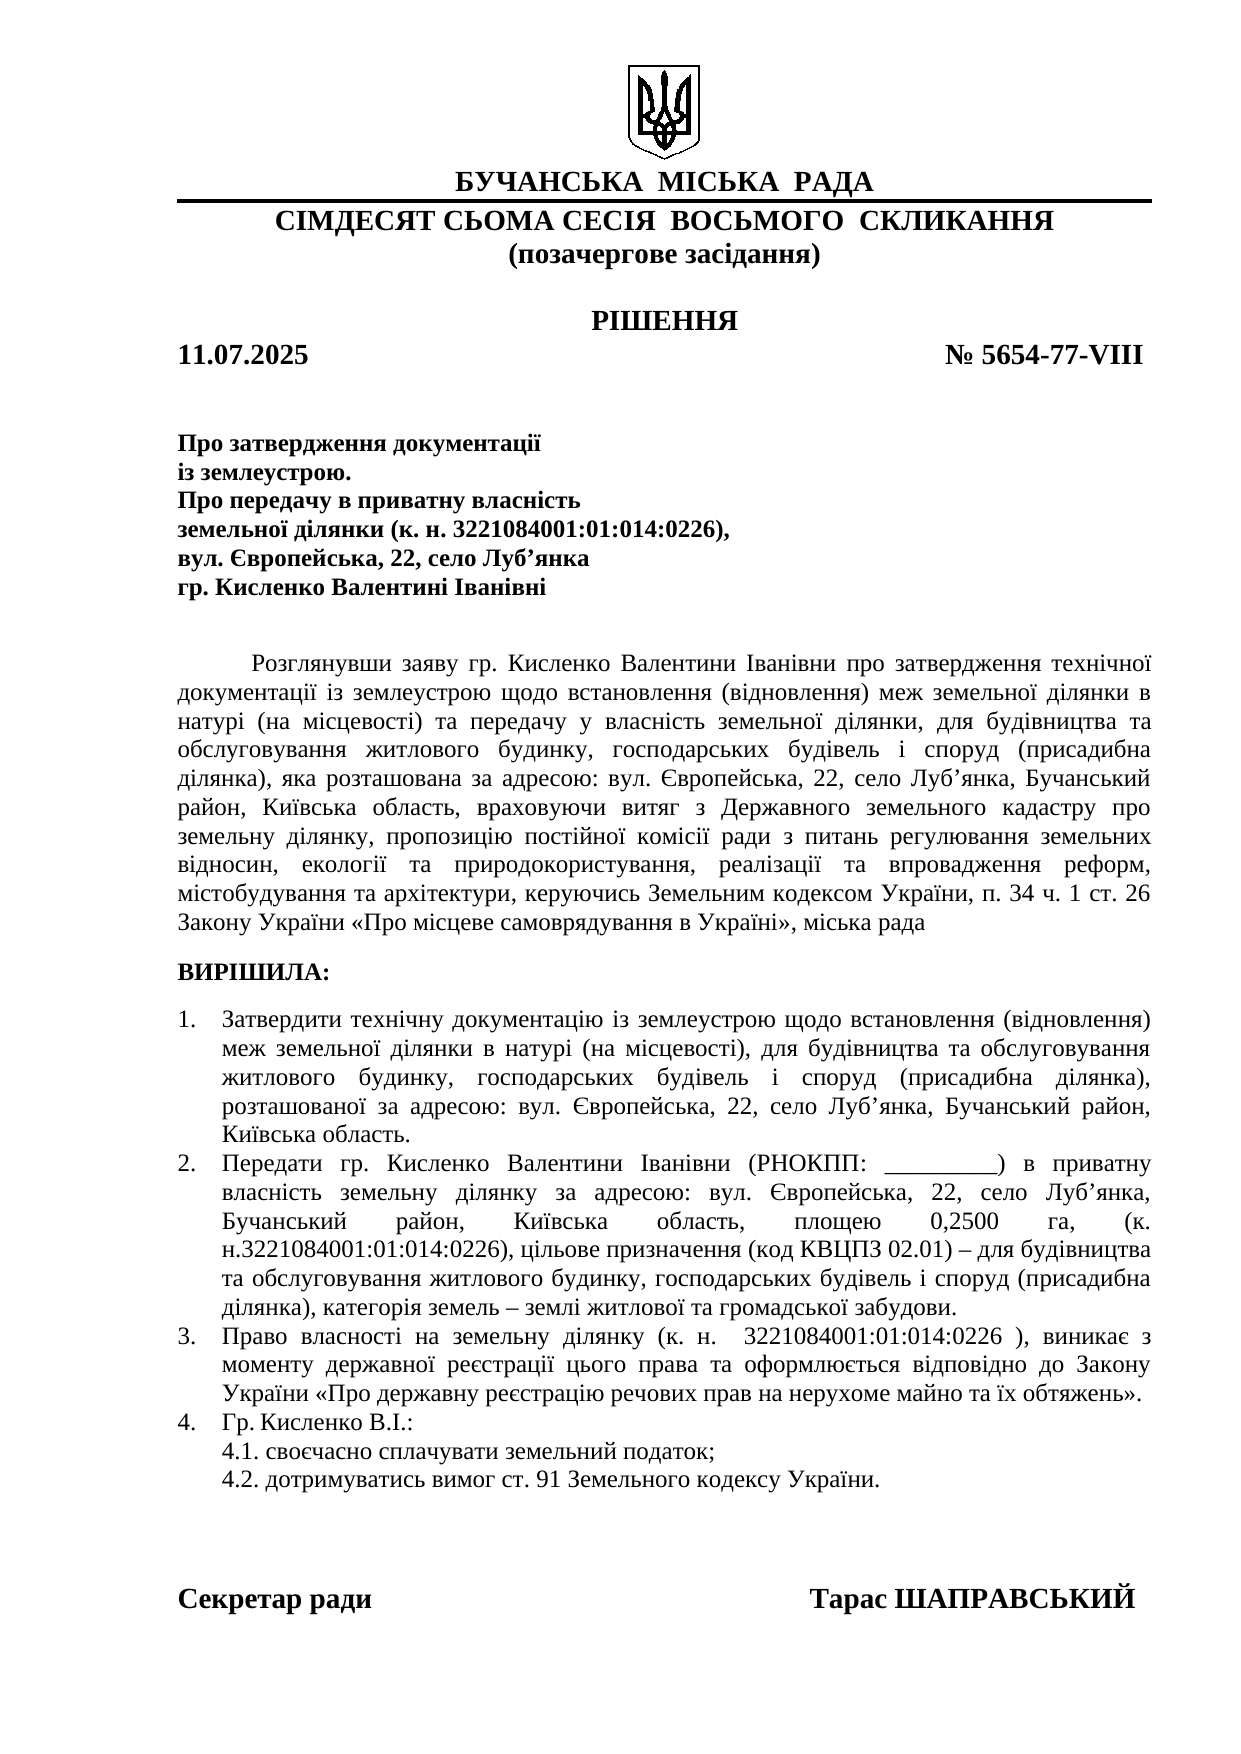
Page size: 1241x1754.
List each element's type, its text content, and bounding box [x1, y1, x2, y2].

text ВИРІШИЛА: [177, 957, 1152, 985]
text Про передачу в приватну власність [177, 485, 1152, 514]
text РІШЕННЯ [177, 303, 1152, 337]
text Про затвердження документації [177, 428, 1152, 457]
text 11.07.2025 № 5654-77-VІІІ [177, 337, 1152, 370]
text вул. Європейська, 22, село Луб’янка [177, 543, 1152, 572]
text СІМДЕСЯТ СЬОМА СЕСІЯ ВОСЬМОГО СКЛИКАННЯ [177, 203, 1152, 236]
list Затвердити технічну документацію із землеустрою щодо встановлення (відновлення) меж земельної ділянки в натурі (на місцевості), для будівництва та обслуговування житлового будинку, господарських будівель і споруд (присадибна ділянка), розташованої за адресою: вул. Європейська, 22, село Луб’янка, Бучанський район, Київська область. [177, 1004, 1152, 1148]
list Передати гр. Кисленко Валентини Іванівни (РНОКПП: _________) в приватну власність земельну ділянку за адресою: вул. Європейська, 22, село Луб’янка, Бучанський район, Київська область, площею 0,2500 га, (к. н.3221084001:01:014:0226), цільове призначення (код КВЦПЗ 02.01) – для будівництва та обслуговування житлового будинку, господарських будівель і споруд (присадибна ділянка), категорія земель – землі житлової та громадської забудови. [177, 1148, 1152, 1321]
text із землеустрою. [177, 457, 1152, 485]
text Розглянувши заяву гр. Кисленко Валентини Іванівни про затвердження технічної документації із землеустрою щодо встановлення (відновлення) меж земельної ділянки в натурі (на місцевості) та передачу у власність земельної ділянки, для будівництва та обслуговування житлового будинку, господарських будівель і споруд (присадибна ділянка), яка розташована за адресою: вул. Європейська, 22, село Луб’янка, Бучанський район, Київська область, враховуючи витяг з Державного земельного кадастру про земельну ділянку, пропозицію постійної комісії ради з питань регулювання земельних відносин, екології та природокористування, реалізації та впровадження реформ, містобудування та архітектури, керуючись Земельним кодексом України, п. 34 ч. 1 ст. 26 Закону України «Про місцеве самоврядування в Україні», міська рада [177, 648, 1152, 936]
text (позачергове засідання) [177, 236, 1152, 270]
text 4. Гр. Кисленко В.І.: [177, 1407, 1152, 1436]
text 4.2. дотримуватись вимог ст. 91 Земельного кодексу України. [222, 1464, 1152, 1493]
text Секретар ради Тарас ШАПРАВСЬКИЙ [177, 1581, 1152, 1615]
text гр. Кисленко Валентині Іванівні [177, 572, 1152, 600]
list Право власності на земельну ділянку (к. н. 3221084001:01:014:0226 ), виникає з моменту державної реєстрації цього права та оформлюється відповідно до Закону України «Про державну реєстрацію речових прав на нерухоме майно та їх обтяжень». [177, 1321, 1152, 1407]
text 4.1. своєчасно сплачувати земельний податок; [222, 1436, 1152, 1464]
text земельної ділянки (к. н. 3221084001:01:014:0226), [177, 514, 1152, 543]
text БУЧАНСЬКА МІСЬКА РАДА [177, 164, 1152, 199]
